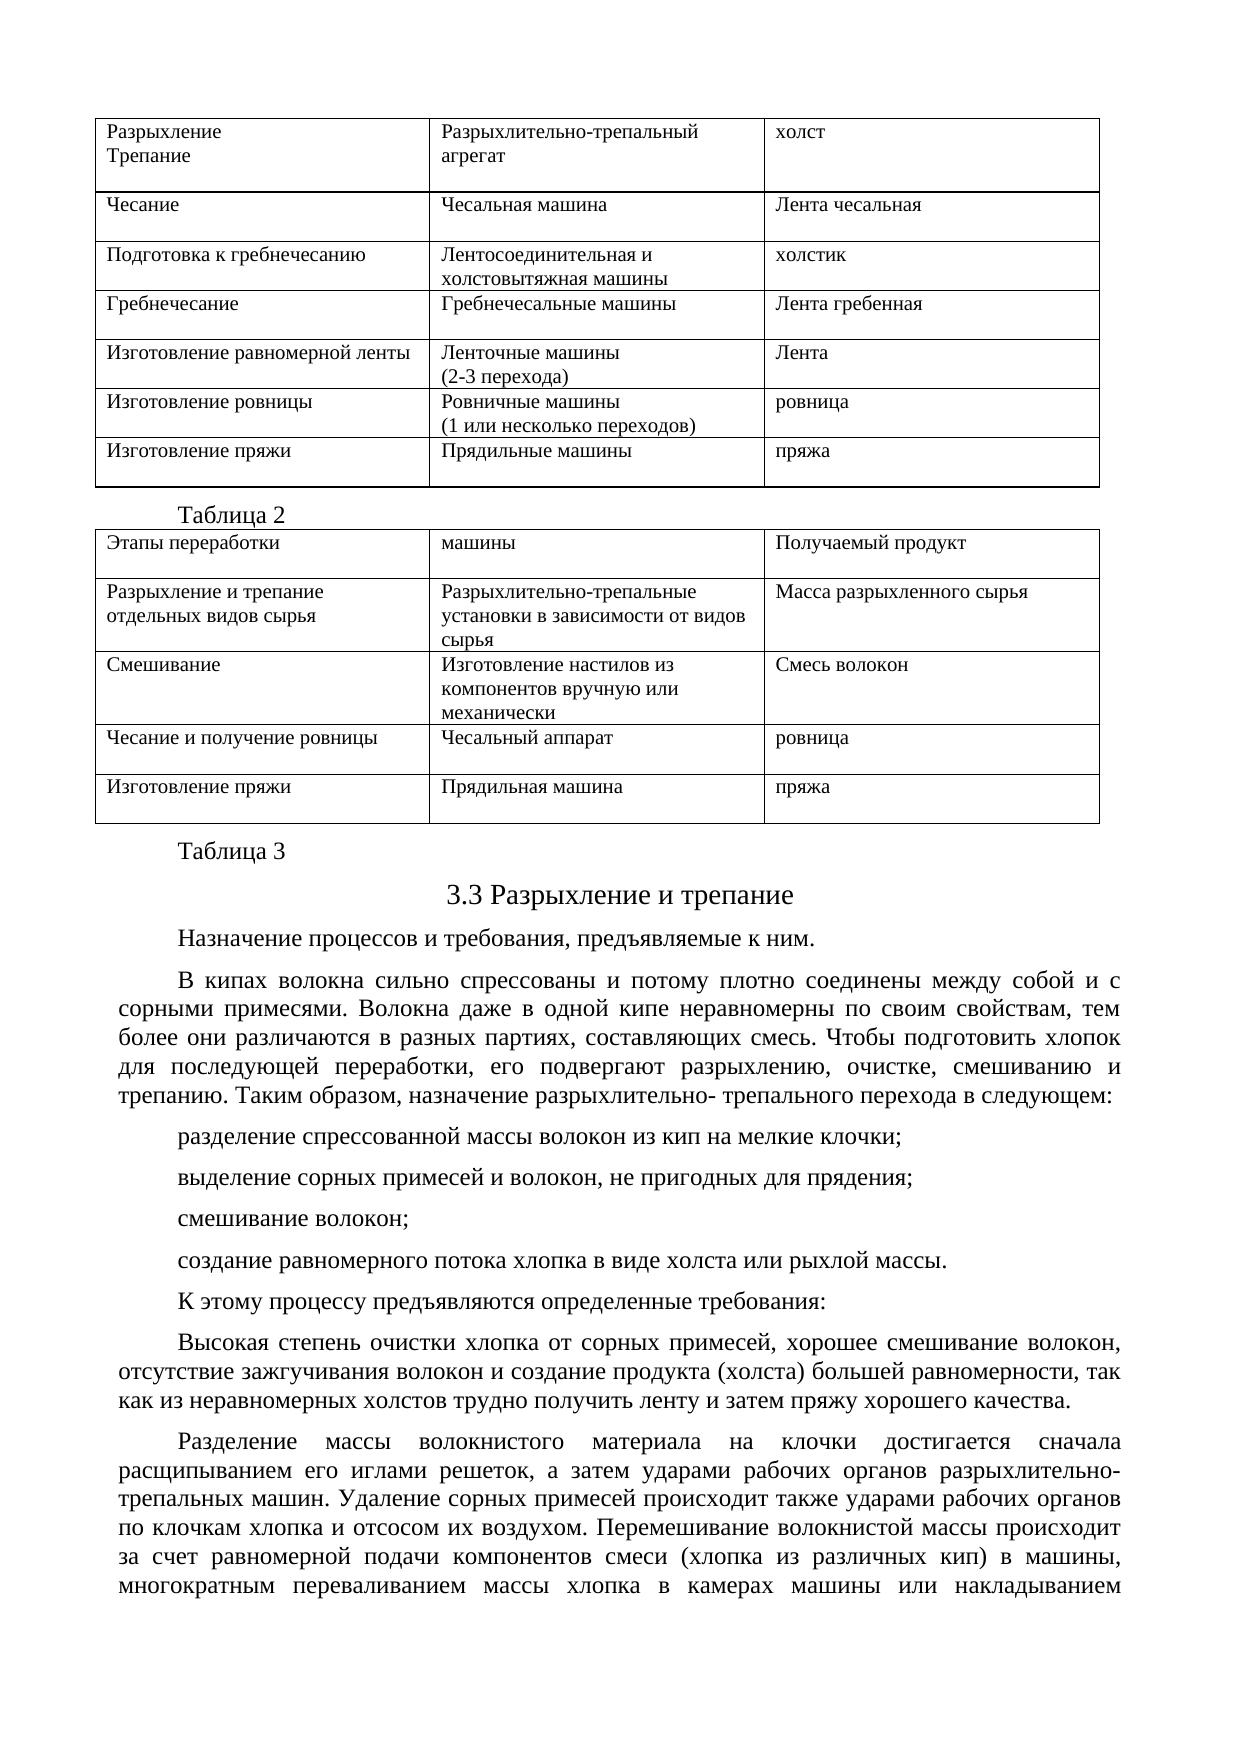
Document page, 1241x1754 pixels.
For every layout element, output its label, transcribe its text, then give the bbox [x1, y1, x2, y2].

table_cell Смешивание [96, 652, 429, 724]
table_cell Ровничные машины (1 или несколько переходов) [430, 389, 764, 437]
table_cell Изготовление пряжи [96, 438, 429, 486]
text В кипах волокна сильно спрессованы и потому плотно соединены между собой и с сорными примесями. Волокна даже в одной кипе неравномерны по своим свойствам, тем более они различаются в разных партиях, составляющих смесь. Чтобы подготовить хлопок для последующей переработки, его подвергают разрыхлению, очистке, смешиванию и трепанию. Таким образом, назначение разрыхлительно- трепального перехода в следующем: [118, 965, 1122, 1108]
table_header Этапы переработки [96, 530, 429, 578]
table_cell ровница [765, 389, 1099, 437]
table_header машины [430, 530, 764, 578]
text Назначение процессов и требования, предъявляемые к ним. [118, 923, 1122, 952]
table_header Получаемый продукт [765, 530, 1099, 578]
table_cell Изготовление пряжи [96, 775, 429, 823]
table_cell Чесальная машина [430, 193, 764, 241]
table_cell Изготовление ровницы [96, 389, 429, 437]
table_cell Лента гребенная [765, 291, 1099, 339]
text выделение сорных примесей и волокон, не пригодных для прядения; [118, 1162, 1122, 1191]
table_cell Разрыхление Трепание [96, 119, 429, 191]
table_cell Гребнечесальные машины [430, 291, 764, 339]
table_cell Лента [765, 340, 1099, 388]
table_cell холстик [765, 242, 1099, 290]
table_cell Ленточные машины (2-3 перехода) [430, 340, 764, 388]
table_cell Смесь волокон [765, 652, 1099, 724]
table_cell Разрыхлительно-трепальный агрегат [430, 119, 764, 191]
text разделение спрессованной массы волокон из кип на мелкие клочки; [118, 1121, 1122, 1150]
text 3.3 Разрыхление и трепание [118, 877, 1122, 911]
table_cell Изготовление настилов из компонентов вручную или механически [430, 652, 764, 724]
table_cell Разрыхление и трепание отдельных видов сырья [96, 579, 429, 651]
text Таблица 3 [118, 836, 1122, 865]
table_cell холст [765, 119, 1099, 191]
table_cell ровница [765, 725, 1099, 773]
table_cell Лентосоединительная и холстовытяжная машины [430, 242, 764, 290]
table_cell Лента чесальная [765, 193, 1099, 241]
table_cell пряжа [765, 438, 1099, 486]
text создание равномерного потока хлопка в виде холста или рыхлой массы. [118, 1245, 1122, 1273]
table_cell Изготовление равномерной ленты [96, 340, 429, 388]
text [118, 1426, 1122, 1598]
table_cell Чесание и получение ровницы [96, 725, 429, 773]
text смешивание волокон; [118, 1203, 1122, 1232]
text К этому процессу предъявляются определенные требования: [118, 1286, 1122, 1315]
text Высокая степень очистки хлопка от сорных примесей, хорошее смешивание волокон, отсутствие зажгучивания волокон и создание продукта (холста) большей равномерности, так как из неравномерных холстов трудно получить ленту и затем пряжу хорошего качества. [118, 1327, 1122, 1413]
table_cell Масса разрыхленного сырья [765, 579, 1099, 651]
table_cell пряжа [765, 775, 1099, 823]
table_cell Разрыхлительно-трепальные установки в зависимости от видов сырья [430, 579, 764, 651]
table_cell Подготовка к гребнечесанию [96, 242, 429, 290]
table_cell Чесальный аппарат [430, 725, 764, 773]
table_cell Прядильная машина [430, 775, 764, 823]
table_cell Гребнечесание [96, 291, 429, 339]
table_cell Чесание [96, 193, 429, 241]
text Таблица 2 [118, 500, 1122, 529]
table_cell Прядильные машины [430, 438, 764, 486]
